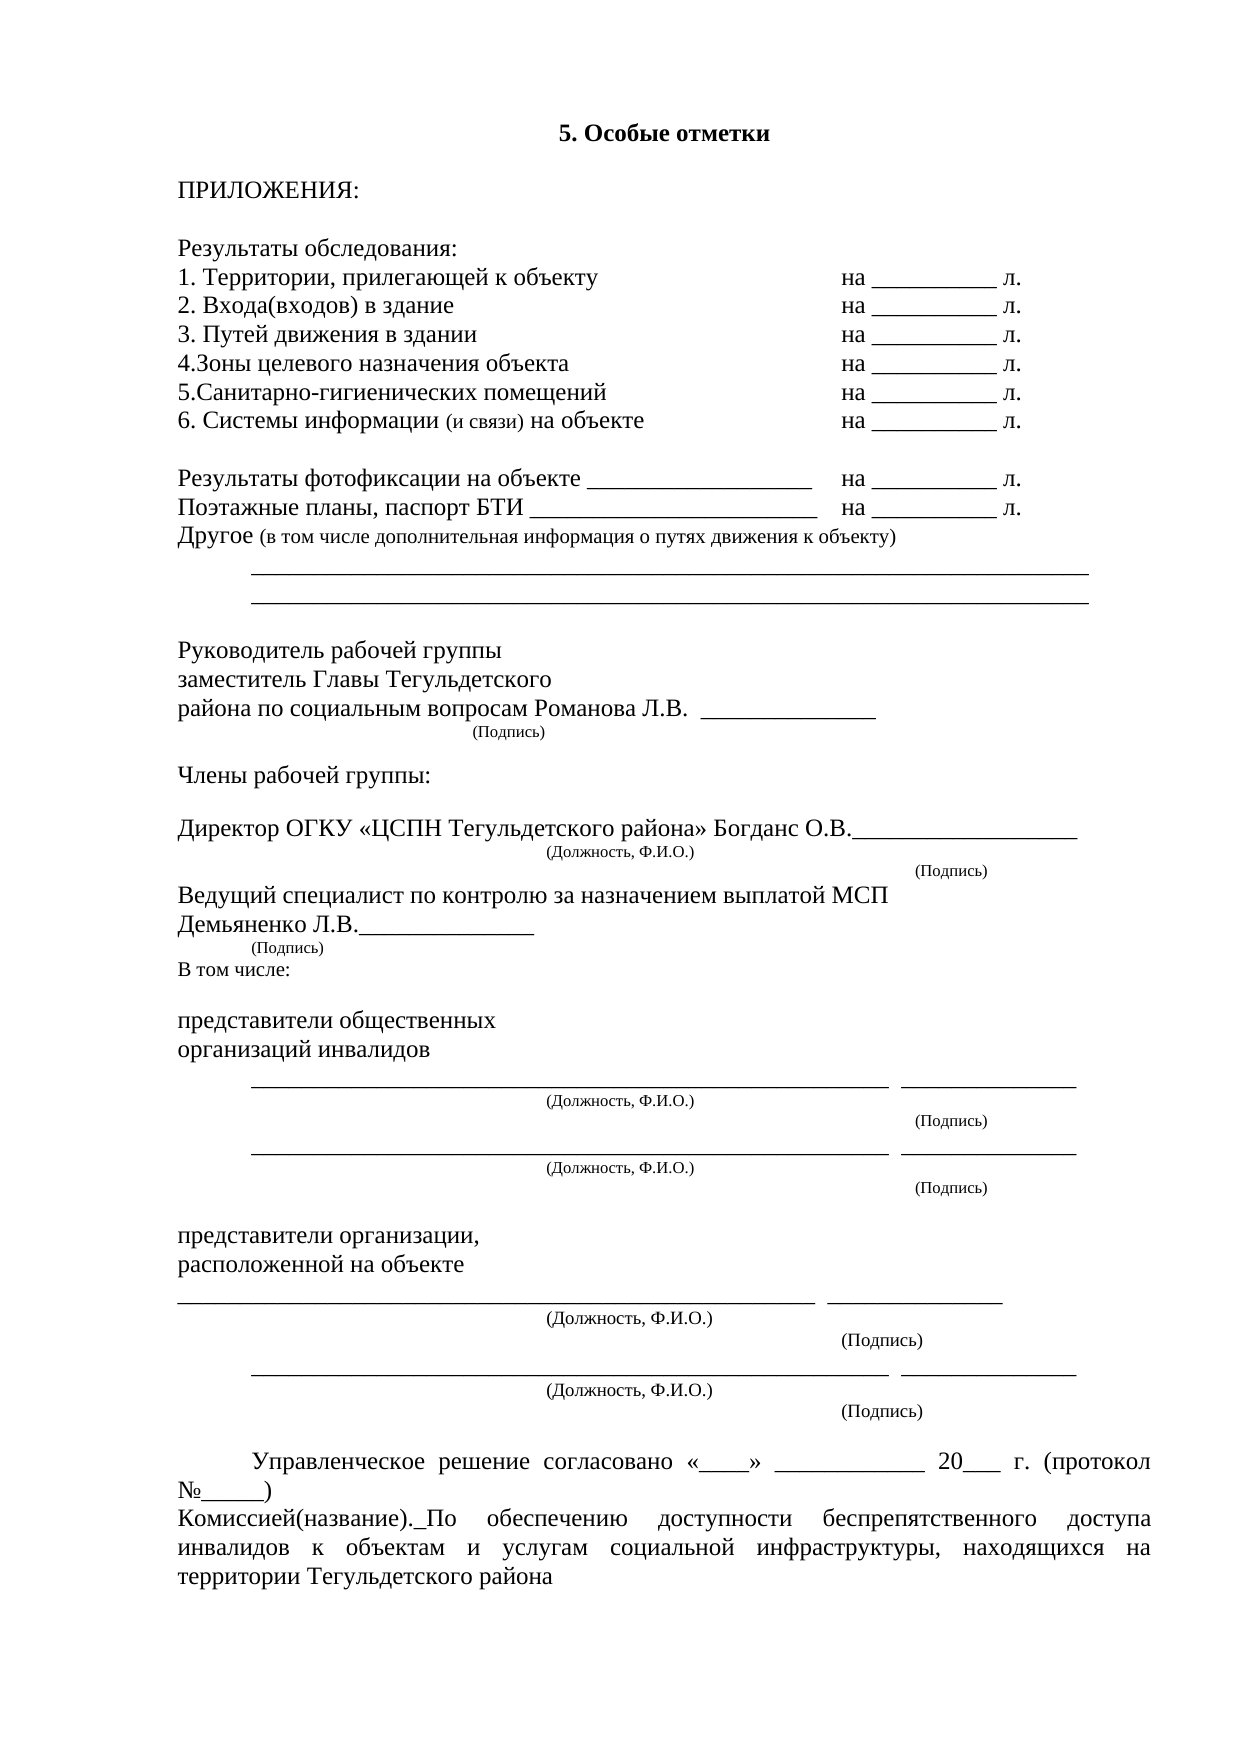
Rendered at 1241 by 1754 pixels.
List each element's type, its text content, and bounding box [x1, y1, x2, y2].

text заместитель Главы Тегульдетского [177, 664, 1152, 693]
text Другое (в том числе дополнительная информация о путях движения к объекту) [177, 521, 1152, 549]
text 5.Санитарно-гигиенических помещений на __________ л. [177, 377, 1152, 406]
text (Должность, Ф.И.О.) (Подпись) [546, 1091, 1152, 1129]
text (Должность, Ф.И.О.) (Подпись) [546, 1307, 1152, 1350]
text организаций инвалидов [177, 1034, 1152, 1062]
text Ведущий специалист по контролю за назначением выплатой МСП [177, 880, 1152, 909]
text (Должность, Ф.И.О.) (Подпись) [546, 842, 1152, 880]
text 4.Зоны целевого назначения объекта на __________ л. [177, 348, 1152, 377]
text 1. Территории, прилегающей к объекту на __________ л. [177, 262, 1152, 291]
text Члены рабочей группы: [177, 760, 1152, 789]
text представители общественных [177, 1005, 1152, 1034]
text 2. Входа(входов) в здание на __________ л. [177, 291, 1152, 319]
text (Должность, Ф.И.О.) (Подпись) [546, 1379, 1152, 1422]
text Демьяненко Л.В.______________ [177, 909, 1152, 938]
text В том числе: [177, 957, 1152, 981]
text 6. Системы информации (и связи) на объекте на __________ л. [177, 406, 1152, 434]
text ___________________________________________________ ______________ [177, 1278, 1152, 1307]
text Результаты обследования: [177, 233, 1152, 262]
text 5. Особые отметки [177, 118, 1152, 147]
text (Должность, Ф.И.О.) (Подпись) [546, 1158, 1152, 1197]
text Управленческое решение согласовано «____» ____________ 20___ г. (протокол №_____) [177, 1446, 1152, 1503]
text 3. Путей движения в здании на __________ л. [177, 319, 1152, 348]
text Результаты фотофиксации на объекте __________________ на __________ л. [177, 463, 1152, 492]
text района по социальным вопросам Романова Л.В. ______________ (Подпись) [177, 693, 1152, 741]
text (Подпись) [177, 938, 1152, 957]
text представители организации, [177, 1221, 1152, 1249]
text Руководитель рабочей группы [177, 636, 1152, 664]
text ___________________________________________________ ______________ [251, 1129, 1152, 1158]
text ПРИЛОЖЕНИЯ: [177, 176, 1152, 204]
text ___________________________________________________ ______________ [251, 1062, 1152, 1091]
text ___________________________________________________ ______________ [251, 1350, 1152, 1379]
text ___________________________________________________________________ [177, 549, 1152, 578]
text Директор ОГКУ «ЦСПН Тегульдетского района» Богданс О.В.__________________ [177, 813, 1152, 842]
text ___________________________________________________________________ [177, 578, 1152, 607]
text Комиссией(название)._По обеспечению доступности беспрепятственного доступа инвалидов к объектам и услугам социальной инфраструктуры, находящихся на территории Тегульдетского района [177, 1503, 1152, 1590]
text Поэтажные планы, паспорт БТИ _______________________ на __________ л. [177, 492, 1152, 521]
text расположенной на объекте [177, 1249, 1152, 1278]
